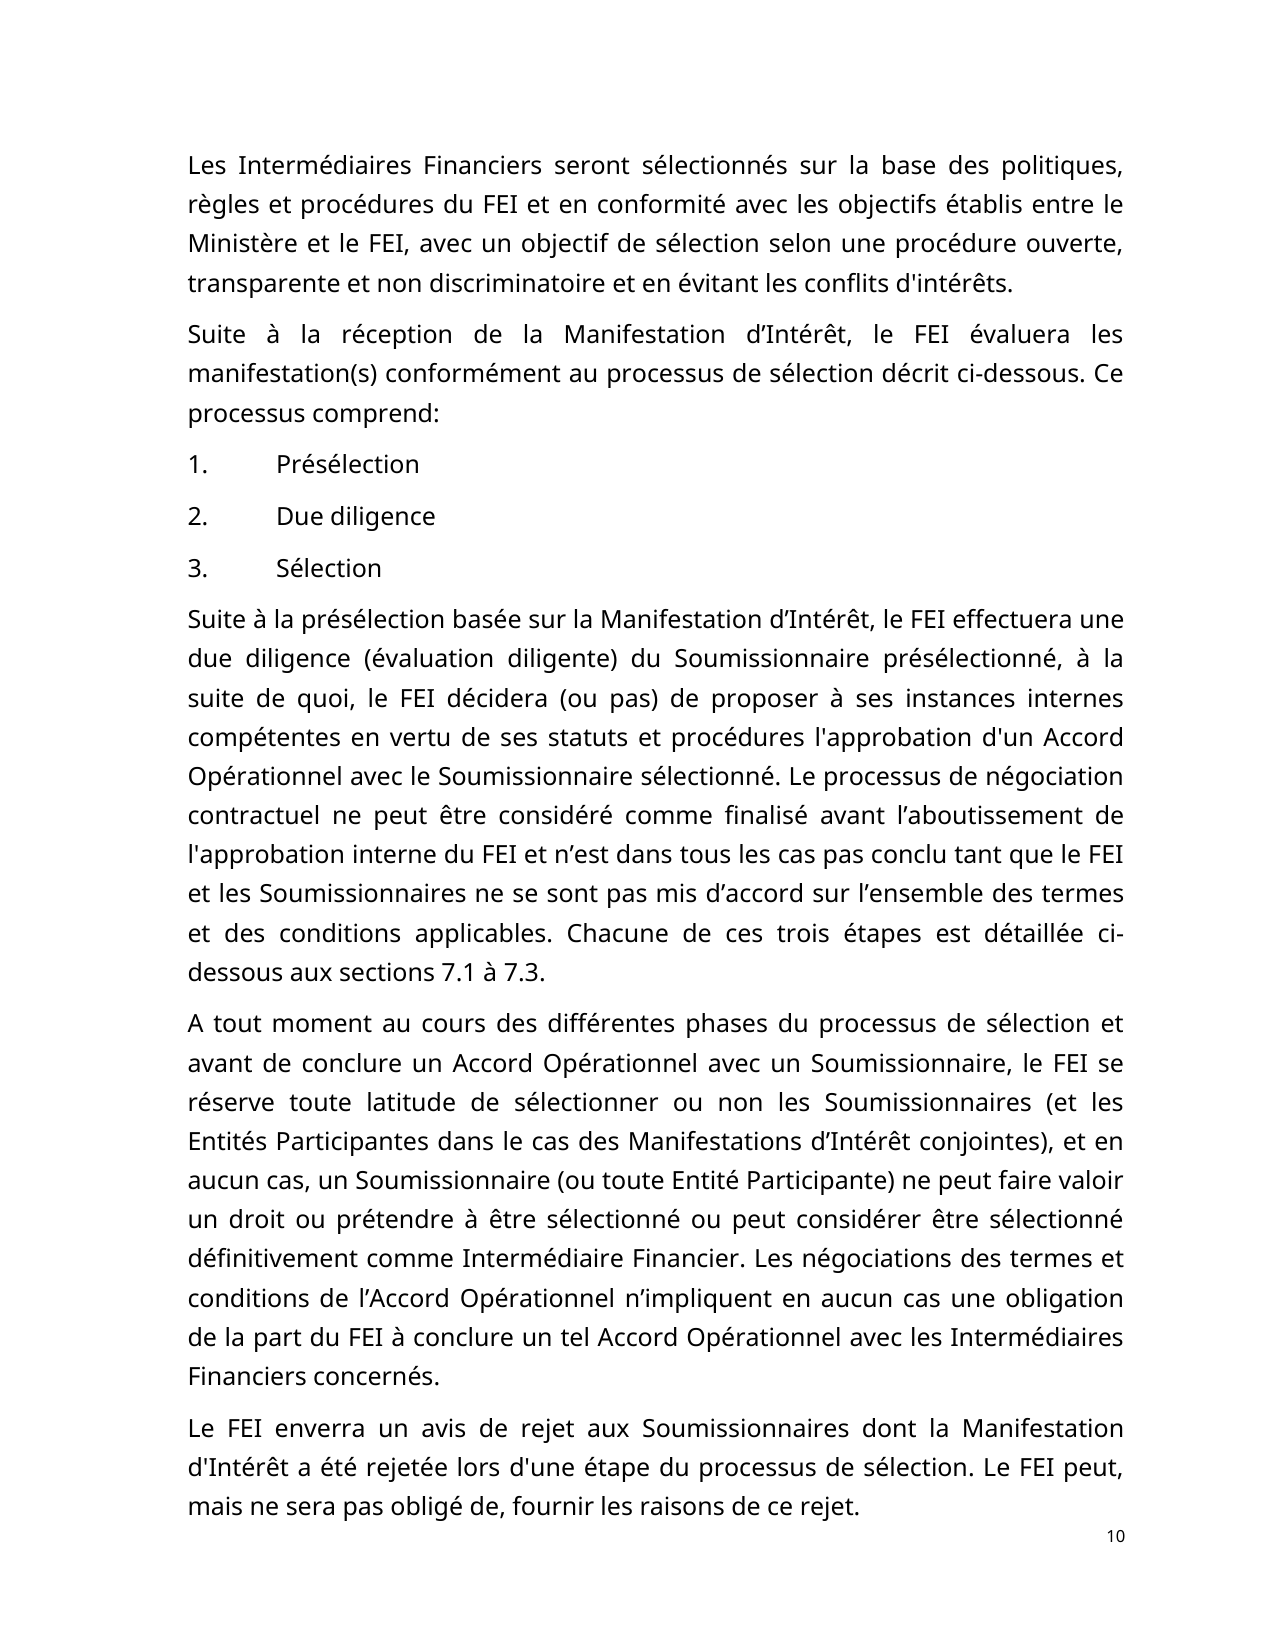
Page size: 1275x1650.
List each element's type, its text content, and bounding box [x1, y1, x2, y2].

text Suite à la réception de la Manifestation d’Intérêt, le FEI évaluera les manifestation(s) conformément au processus de sélection décrit ci-dessous. Ce processus comprend: [187, 317, 1125, 429]
list Due diligence [187, 498, 1125, 533]
text A tout moment au cours des différentes phases du processus de sélection et avant de conclure un Accord Opérationnel avec un Soumissionnaire, le FEI se réserve toute latitude de sélectionner ou non les Soumissionnaires (et les Entités Participantes dans le cas des Manifestations d’Intérêt conjointes), et en aucun cas, un Soumissionnaire (ou toute Entité Participante) ne peut faire valoir un droit ou prétendre à être sélectionné ou peut considérer être sélectionné définitivement comme Intermédiaire Financier. Les négociations des termes et conditions de l’Accord Opérationnel n’impliquent en aucun cas une obligation de la part du FEI à conclure un tel Accord Opérationnel avec les Intermédiaires Financiers concernés. [187, 1006, 1125, 1393]
list Sélection [187, 550, 1125, 584]
text Le FEI enverra un avis de rejet aux Soumissionnaires dont la Manifestation d'Intérêt a été rejetée lors d'une étape du processus de sélection. Le FEI peut, mais ne sera pas obligé de, fournir les raisons de ce rejet. [187, 1410, 1125, 1523]
list Présélection [187, 447, 1125, 481]
text Les Intermédiaires Financiers seront sélectionnés sur la base des politiques, règles et procédures du FEI et en conformité avec les objectifs établis entre le Ministère et le FEI, avec un objectif de sélection selon une procédure ouverte, transparente et non discriminatoire et en évitant les conflits d'intérêts. [187, 148, 1125, 299]
text Suite à la présélection basée sur la Manifestation d’Intérêt, le FEI effectuera une due diligence (évaluation diligente) du Soumissionnaire présélectionné, à la suite de quoi, le FEI décidera (ou pas) de proposer à ses instances internes compétentes en vertu de ses statuts et procédures l'approbation d'un Accord Opérationnel avec le Soumissionnaire sélectionné. Le processus de négociation contractuel ne peut être considéré comme finalisé avant l’aboutissement de l'approbation interne du FEI et n’est dans tous les cas pas conclu tant que le FEI et les Soumissionnaires ne se sont pas mis d’accord sur l’ensemble des termes et des conditions applicables. Chacune de ces trois étapes est détaillée ci-dessous aux sections 7.1 à 7.3. [187, 602, 1125, 988]
